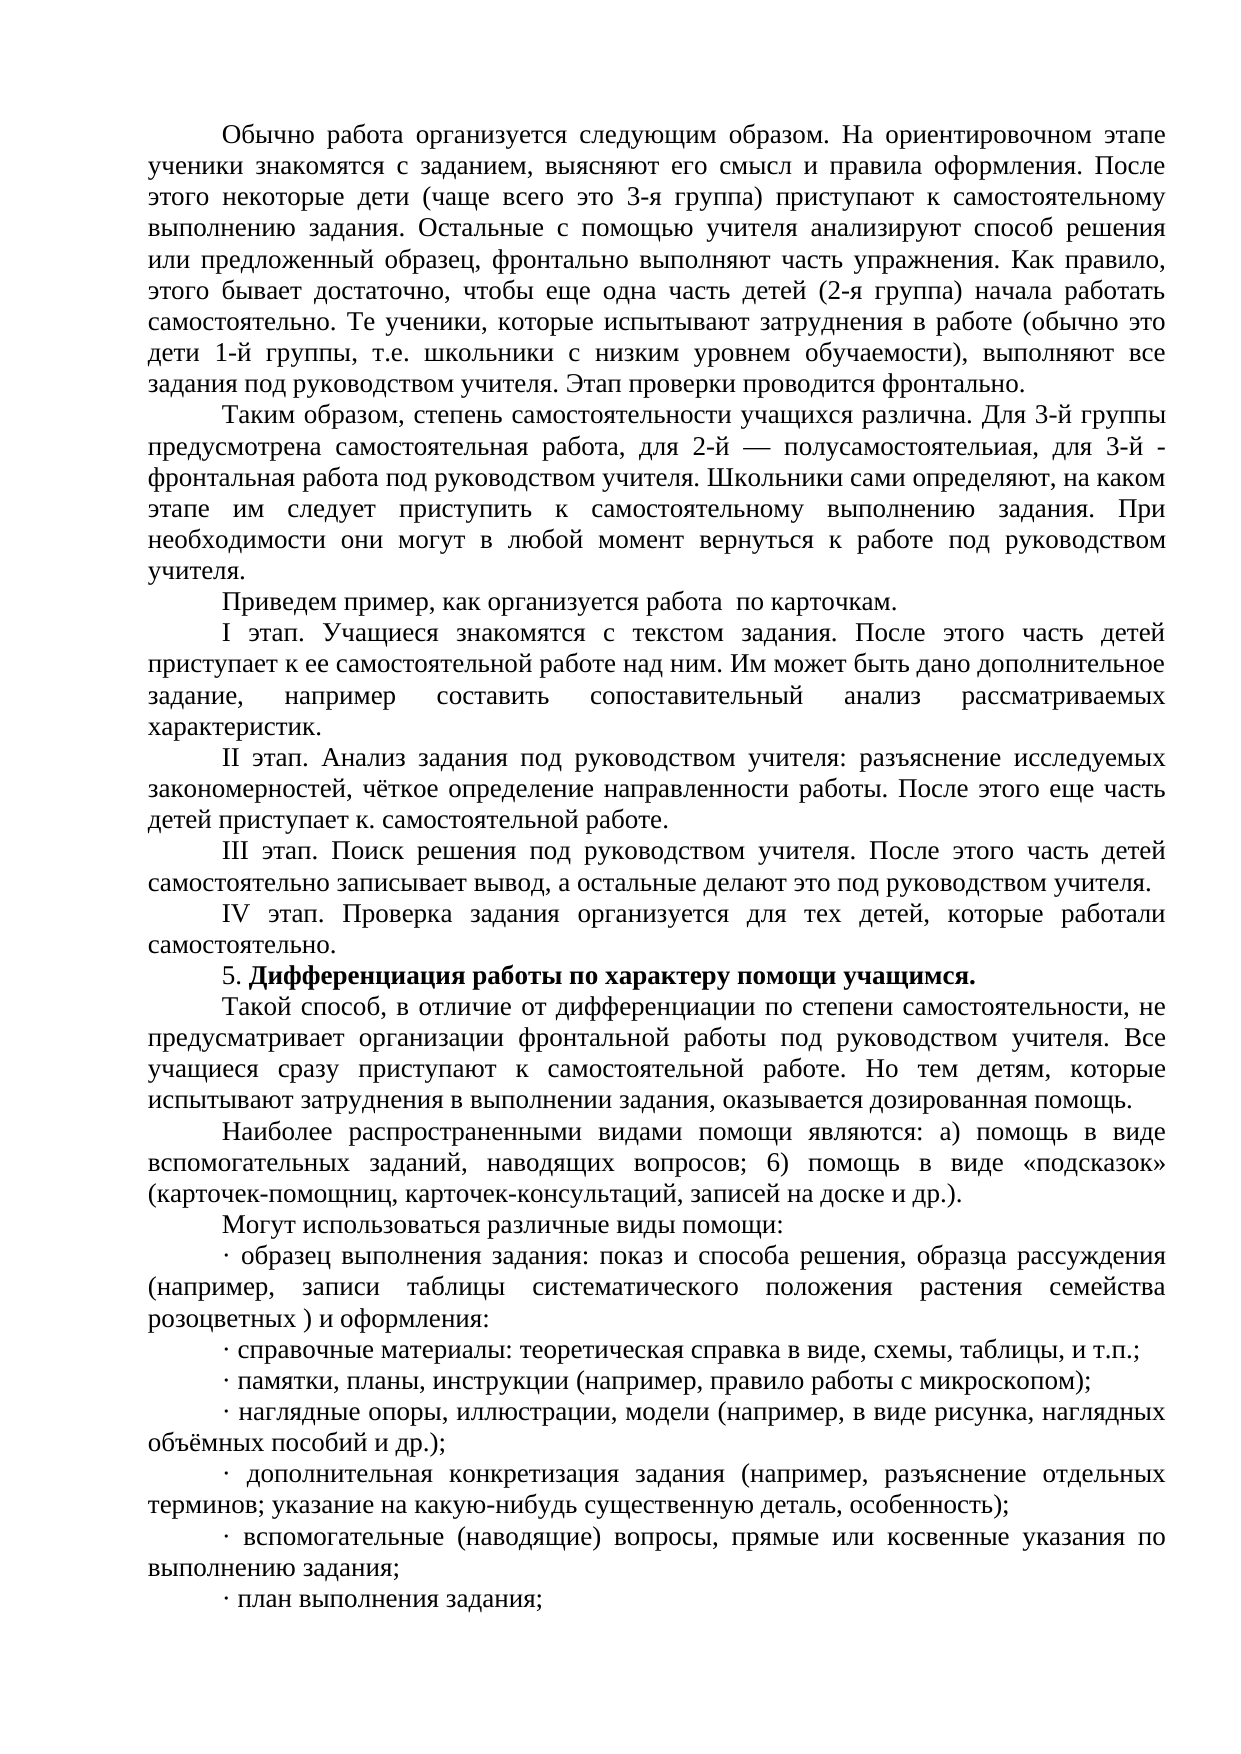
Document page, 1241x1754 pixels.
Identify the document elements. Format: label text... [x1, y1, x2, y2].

text III этап. Поиск решения под руководством учителя. После этого часть детей самостоятельно записывает вывод, а остальные делают это под руководством учителя. [148, 834, 1167, 897]
text · план выполнения задания; [148, 1582, 1167, 1613]
text Приведем пример, как организуется работа по карточкам. [148, 585, 1167, 616]
text · вспомогательные (наводящие) вопросы, прямые или косвенные указания по выполнению задания; [148, 1520, 1167, 1582]
text · образец выполнения задания: показ и способа решения, образца рассуждения (например, записи таблицы систематического положения растения семейства розоцветных ) и оформления: [148, 1239, 1167, 1333]
text Наиболее распространенными видами помощи являются: а) помощь в виде вспомогательных заданий, наводящих вопросов; 6) помощь в виде «подсказок» (карточек-помощниц, карточек-консультаций, записей на доске и др.). [148, 1115, 1167, 1208]
text IV этап. Проверка задания организуется для тех детей, которые работали самостоятельно. [148, 897, 1167, 959]
text · дополнительная конкретизация задания (например, разъяснение отдельных терминов; указание на какую-нибудь существенную деталь, особенность); [148, 1457, 1167, 1520]
text · справочные материалы: теоретическая справка в виде, схемы, таблицы, и т.п.; [148, 1333, 1167, 1364]
text II этап. Анализ задания под руководством учителя: разъяснение исследуемых закономерностей, чёткое определение направленности работы. После этого еще часть детей приступает к. самостоятельной работе. [148, 741, 1167, 834]
text · наглядные опоры, иллюстрации, модели (например, в виде рисунка, наглядных объёмных пособий и др.); [148, 1395, 1167, 1457]
text Могут использоваться различные виды помощи: [148, 1208, 1167, 1239]
text Таким образом, степень самостоятельности учащихся различна. Для 3-й группы предусмотрена самостоятельная работа, для 2-й — полусамостоятельиая, для 3-й -фронтальная работа под руководством учителя. Школьники сами определяют, на каком этапе им следует приступить к самостоятельному выполнению задания. При необходимости они могут в любой момент вернуться к работе под руководством учителя. [148, 398, 1167, 585]
text I этап. Учащиеся знакомятся с текстом задания. После этого часть детей приступает к ее самостоятельной работе над ним. Им может быть дано дополнительное задание, например составить сопоставительный анализ рассматриваемых характеристик. [148, 616, 1167, 741]
text 5. Дифференциация работы по характеру помощи учащимся. [148, 959, 1167, 990]
text · памятки, планы, инструкции (например, правило работы с микроскопом); [148, 1364, 1167, 1395]
text Такой способ, в отличие от дифференциации по степени самостоятельности, не предусматривает организации фронтальной работы под руководством учителя. Все учащиеся сразу приступают к самостоятельной работе. Но тем детям, которые испытывают затруднения в выполнении задания, оказывается дозированная помощь. [148, 990, 1167, 1115]
text Обычно работа организуется следующим образом. На ориентировочном этапе ученики знакомятся с заданием, выясняют его смысл и правила оформления. После этого некоторые дети (чаще всего это 3-я группа) приступают к самостоятельному выполнению задания. Остальные с помощью учителя анализируют способ решения или предложенный образец, фронтально выполняют часть упражнения. Как правило, этого бывает достаточно, чтобы еще одна часть детей (2-я группа) начала работать самостоятельно. Те ученики, которые испытывают затруднения в работе (обычно это дети 1-й группы, т.е. школьники с низким уровнем обучаемости), выполняют все задания под руководством учителя. Этап проверки проводится фронтально. [148, 118, 1167, 398]
